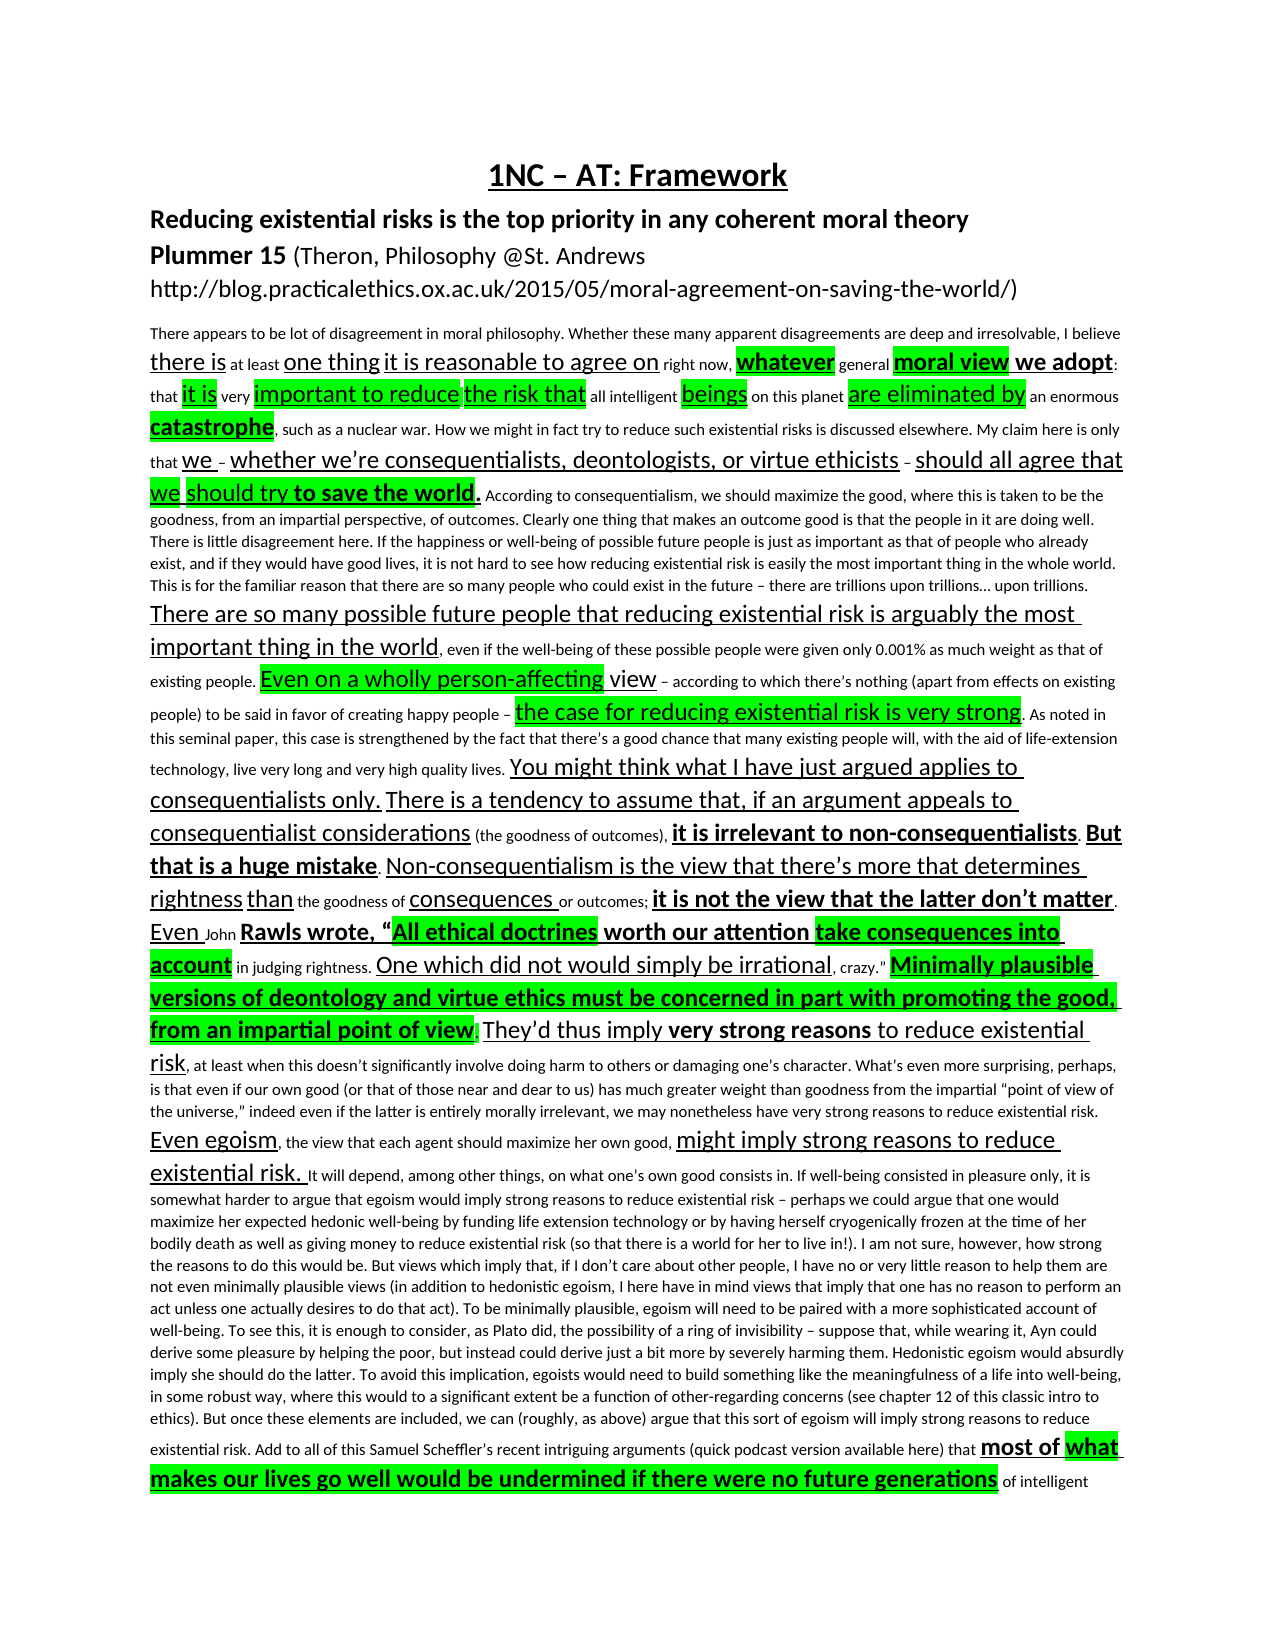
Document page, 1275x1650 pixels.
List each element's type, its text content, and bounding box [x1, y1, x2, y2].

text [150, 323, 1125, 1494]
subtitle Reducing existential risks is the top priority in any coherent moral theory [150, 202, 1125, 235]
text Plummer 15 (Theron, Philosophy @St. Andrews http://blog.practicalethics.ox.ac.uk/2015/05/moral-agreement-on-saving-the-world/) [150, 238, 1125, 304]
subtitle 1NC – AT: Framework [150, 154, 1125, 195]
